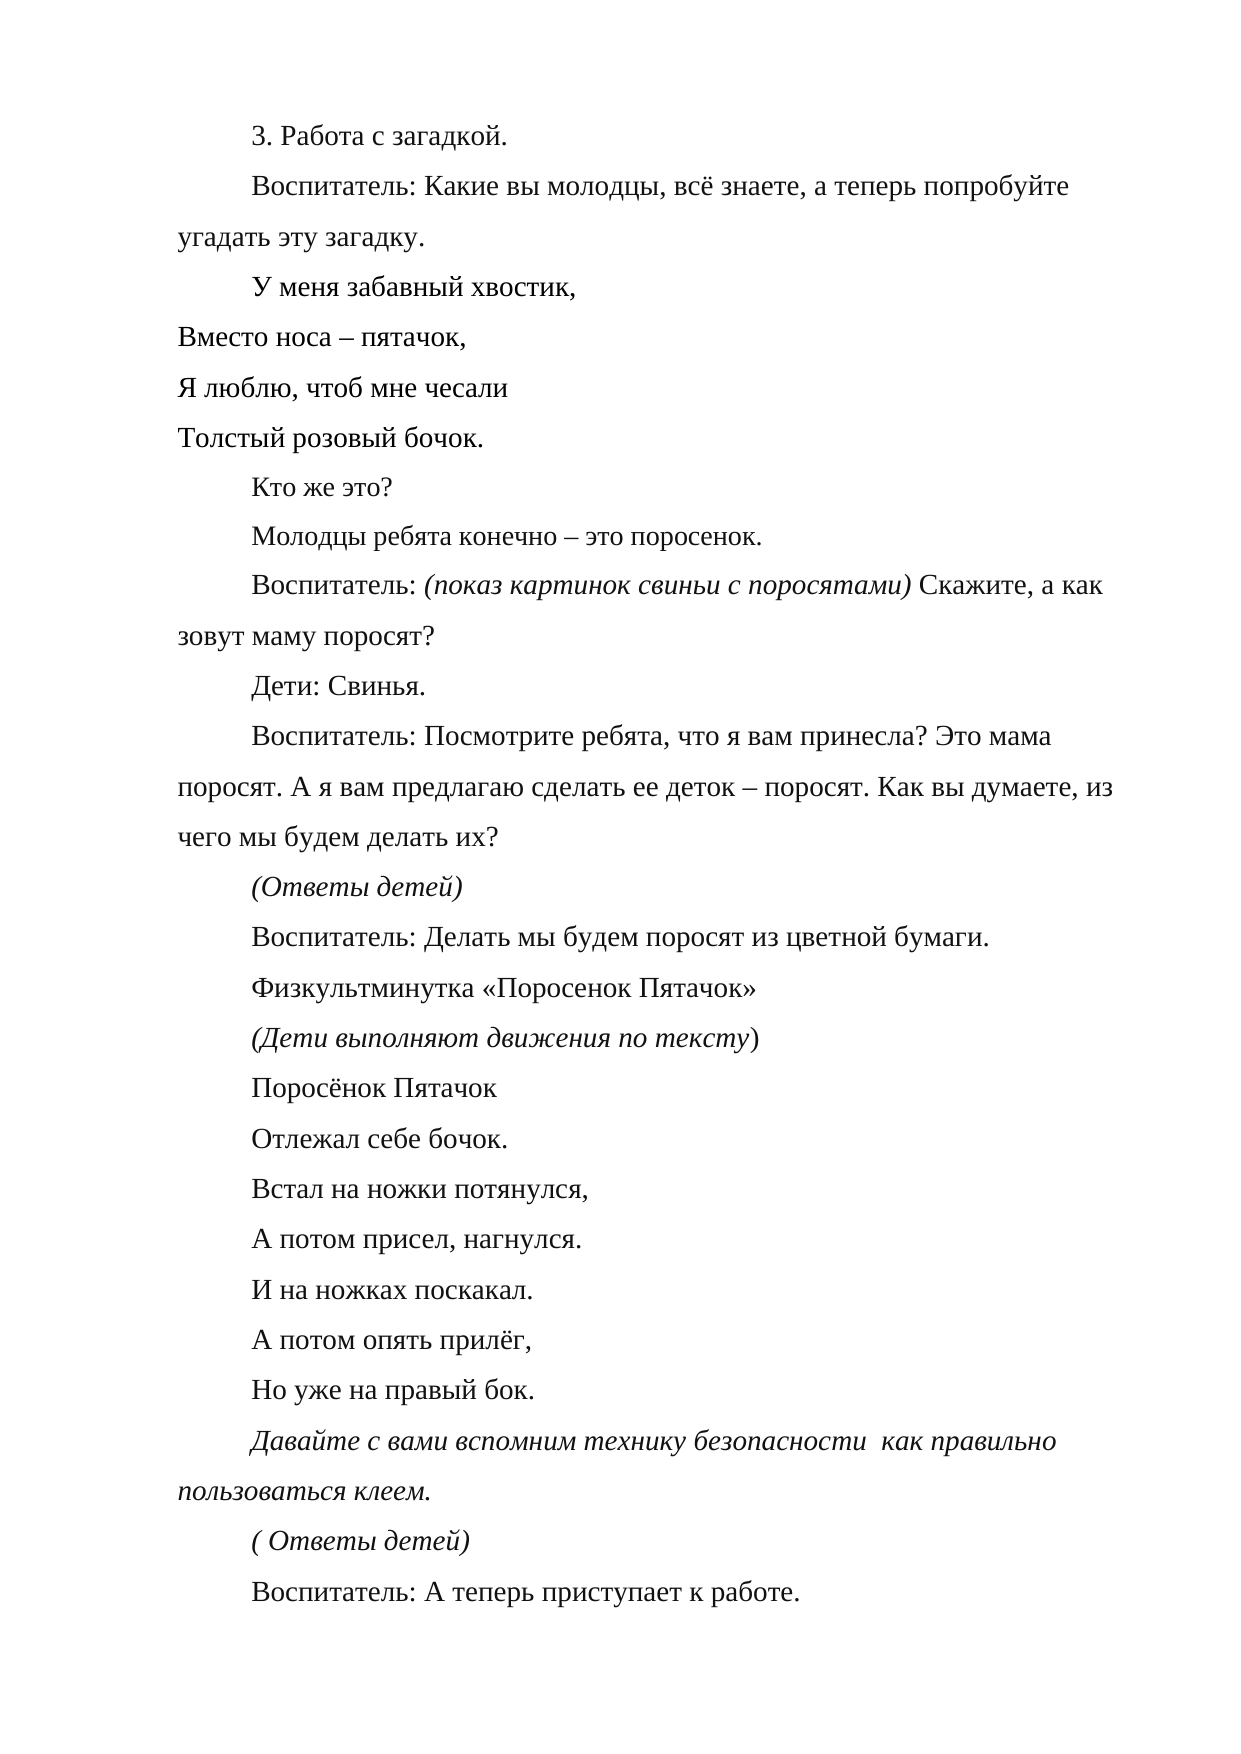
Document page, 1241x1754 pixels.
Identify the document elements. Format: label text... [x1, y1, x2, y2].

text (Ответы детей) [177, 869, 1152, 903]
text Но уже на правый бок. [177, 1372, 1152, 1406]
text Воспитатель: (показ картинок свиньи с поросятами) Скажите, а как зовут маму поросят? [177, 567, 1152, 651]
text А потом опять прилёг, [177, 1322, 1152, 1356]
text У меня забавный хвостик, Вместо носа – пятачок, Я люблю, чтоб мне чесали Толстый розовый бочок. [177, 269, 1152, 453]
text Давайте с вами вспомним технику безопасности как правильно пользоваться клеем. [177, 1423, 1152, 1507]
text 3. Работа с загадкой. [177, 118, 1152, 152]
text Встал на ножки потянулся, [177, 1171, 1152, 1205]
text Воспитатель: Посмотрите ребята, что я вам принесла? Это мама поросят. А я вам предлагаю сделать ее деток – поросят. Как вы думаете, из чего мы будем делать их? [177, 718, 1152, 852]
text Дети: Свинья. [177, 668, 1152, 702]
text Воспитатель: Какие вы молодцы, всё знаете, а теперь попробуйте угадать эту загадку. [177, 168, 1152, 252]
text ( Ответы детей) [177, 1523, 1152, 1557]
text Воспитатель: Делать мы будем поросят из цветной бумаги. [177, 919, 1152, 953]
text (Дети выполняют движения по тексту) [177, 1020, 1152, 1054]
text Кто же это? [177, 470, 1152, 503]
text Поросёнок Пятачок [177, 1071, 1152, 1104]
text Отлежал себе бочок. [177, 1121, 1152, 1154]
text А потом присел, нагнулся. [177, 1221, 1152, 1255]
text И на ножках поскакал. [177, 1272, 1152, 1305]
text Физкультминутка «Поросенок Пятачок» [177, 970, 1152, 1003]
text Молодцы ребята конечно – это поросенок. [177, 519, 1152, 551]
text Воспитатель: А теперь приступает к работе. [177, 1574, 1152, 1607]
